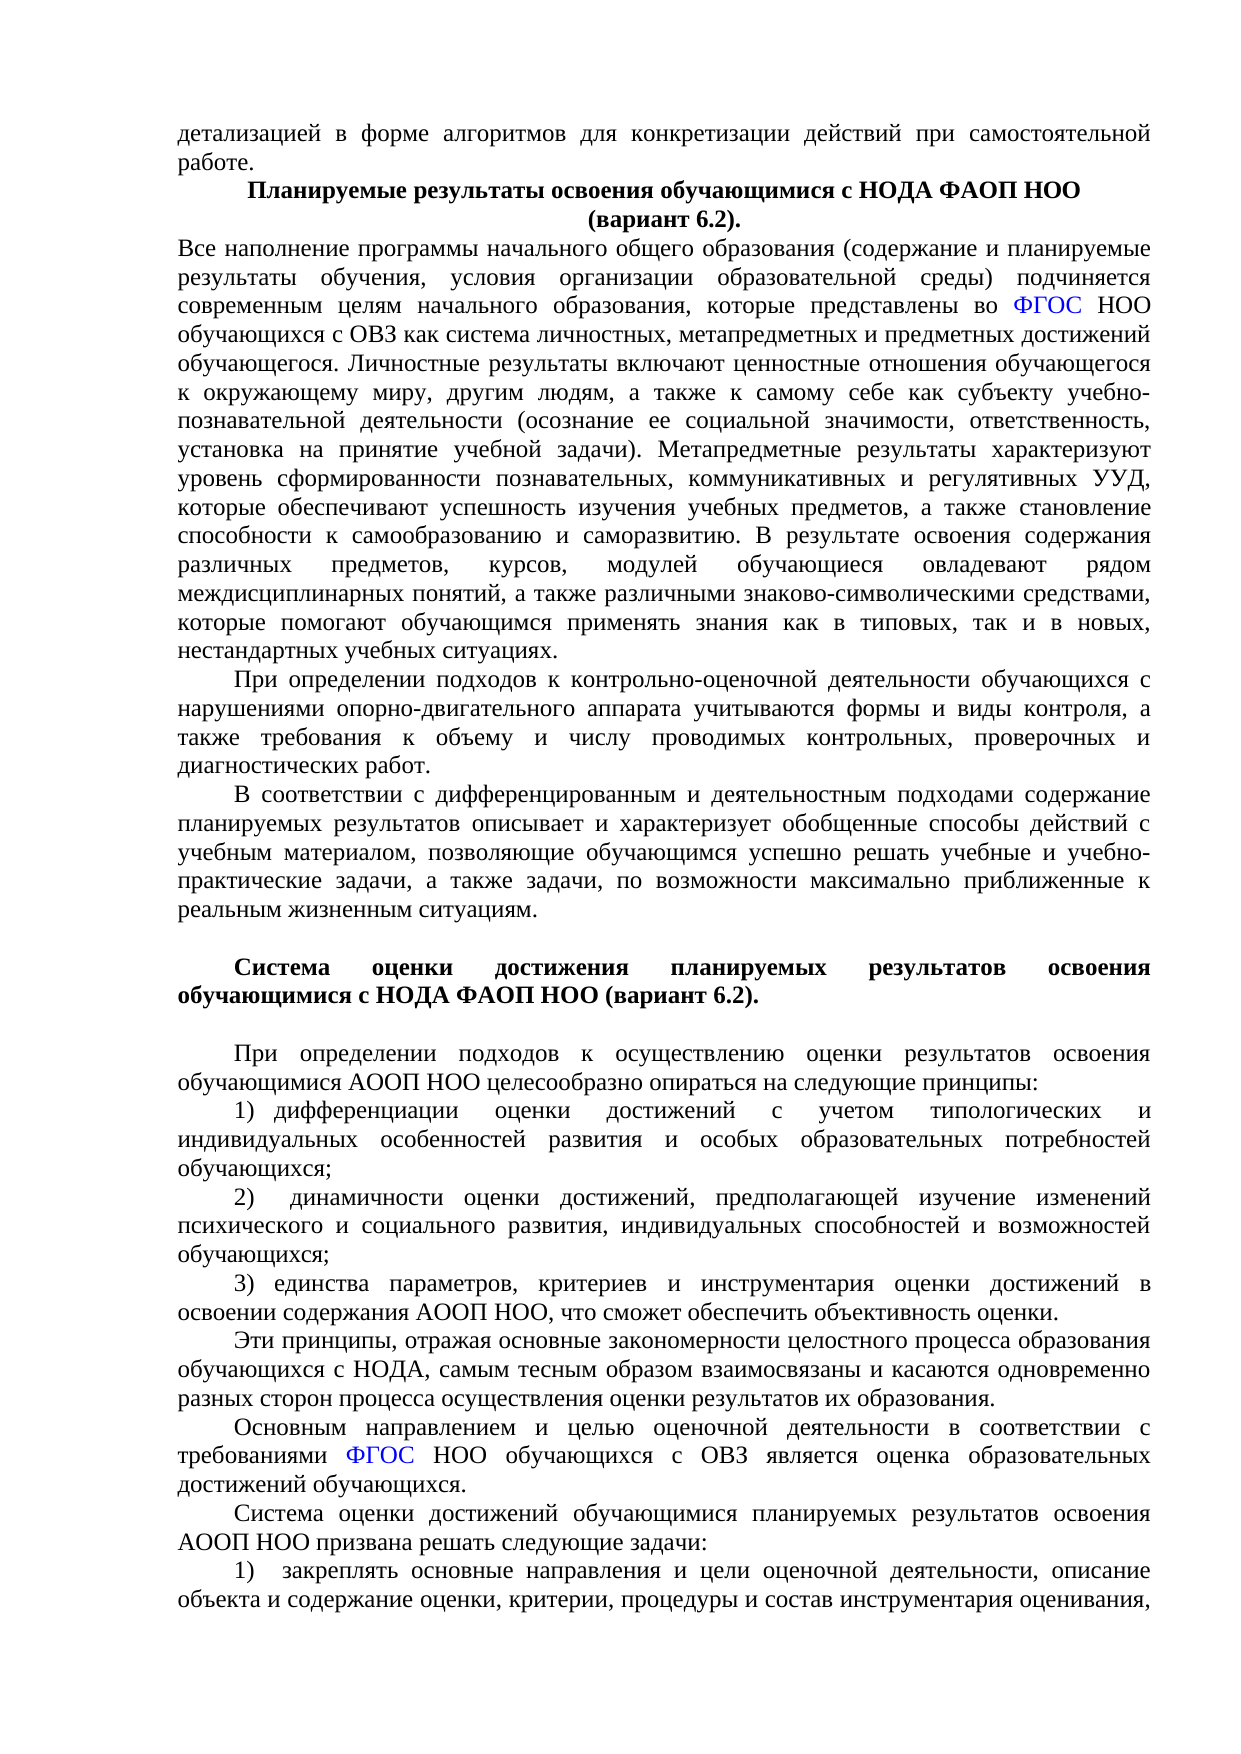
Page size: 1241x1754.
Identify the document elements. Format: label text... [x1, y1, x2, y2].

text Основным направлением и целью оценочной деятельности в соответствии с требованиями ФГОС НОО обучающихся с ОВЗ является оценка образовательных достижений обучающихся. [177, 1412, 1151, 1498]
list динамичности оценки достижений, предполагающей изучение изменений психического и социального развития, индивидуальных способностей и возможностей обучающихся; [177, 1182, 1151, 1268]
text Система оценки достижений обучающимися планируемых результатов освоения АООП НОО призвана решать следующие задачи: [177, 1498, 1151, 1556]
text Все наполнение программы начального общего образования (содержание и планируемые результаты обучения, условия организации образовательной среды) подчиняется современным целям начального образования, которые представлены во ФГОС НОО обучающихся с ОВЗ как система личностных, метапредметных и предметных достижений обучающегося. Личностные результаты включают ценностные отношения обучающегося к окружающему миру, другим людям, а также к самому себе как субъекту учебно-познавательной деятельности (осознание ее социальной значимости, ответственность, установка на принятие учебной задачи). Метапредметные результаты характеризуют уровень сформированности познавательных, коммуникативных и регулятивных УУД, которые обеспечивают успешность изучения учебных предметов, а также становление способности к самообразованию и саморазвитию. В результате освоения содержания различных предметов, курсов, модулей обучающиеся овладевают рядом междисциплинарных понятий, а также различными знаково-символическими средствами, которые помогают обучающимся применять знания как в типовых, так и в новых, нестандартных учебных ситуациях. [177, 233, 1151, 664]
subtitle Система оценки достижения планируемых результатов освоения обучающимися с НОДА ФАОП НОО (вариант 6.2). [177, 952, 1151, 1009]
text При определении подходов к осуществлению оценки результатов освоения обучающимися АООП НОО целесообразно опираться на следующие принципы: [177, 1038, 1151, 1096]
list единства параметров, критериев и инструментария оценки достижений в освоении содержания АООП НОО, что сможет обеспечить объективность оценки. [177, 1268, 1151, 1326]
text (вариант 6.2). [177, 204, 1151, 233]
subtitle Планируемые результаты освоения обучающимися с НОДА ФАОП НОО [177, 176, 1151, 204]
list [177, 1556, 1151, 1613]
text В соответствии с дифференцированным и деятельностным подходами содержание планируемых результатов описывает и характеризует обобщенные способы действий с учебным материалом, позволяющие обучающимся успешно решать учебные и учебно- практические задачи, а также задачи, по возможности максимально приближенные к реальным жизненным ситуациям. [177, 779, 1151, 923]
text Эти принципы, отражая основные закономерности целостного процесса образования обучающихся с НОДА, самым тесным образом взаимосвязаны и касаются одновременно разных сторон процесса осуществления оценки результатов их образования. [177, 1326, 1151, 1412]
list дифференциации оценки достижений с учетом типологических и индивидуальных особенностей развития и особых образовательных потребностей обучающихся; [177, 1096, 1151, 1182]
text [177, 118, 1151, 176]
text При определении подходов к контрольно-оценочной деятельности обучающихся с нарушениями опорно-двигательного аппарата учитываются формы и виды контроля, а также требования к объему и числу проводимых контрольных, проверочных и диагностических работ. [177, 664, 1151, 779]
